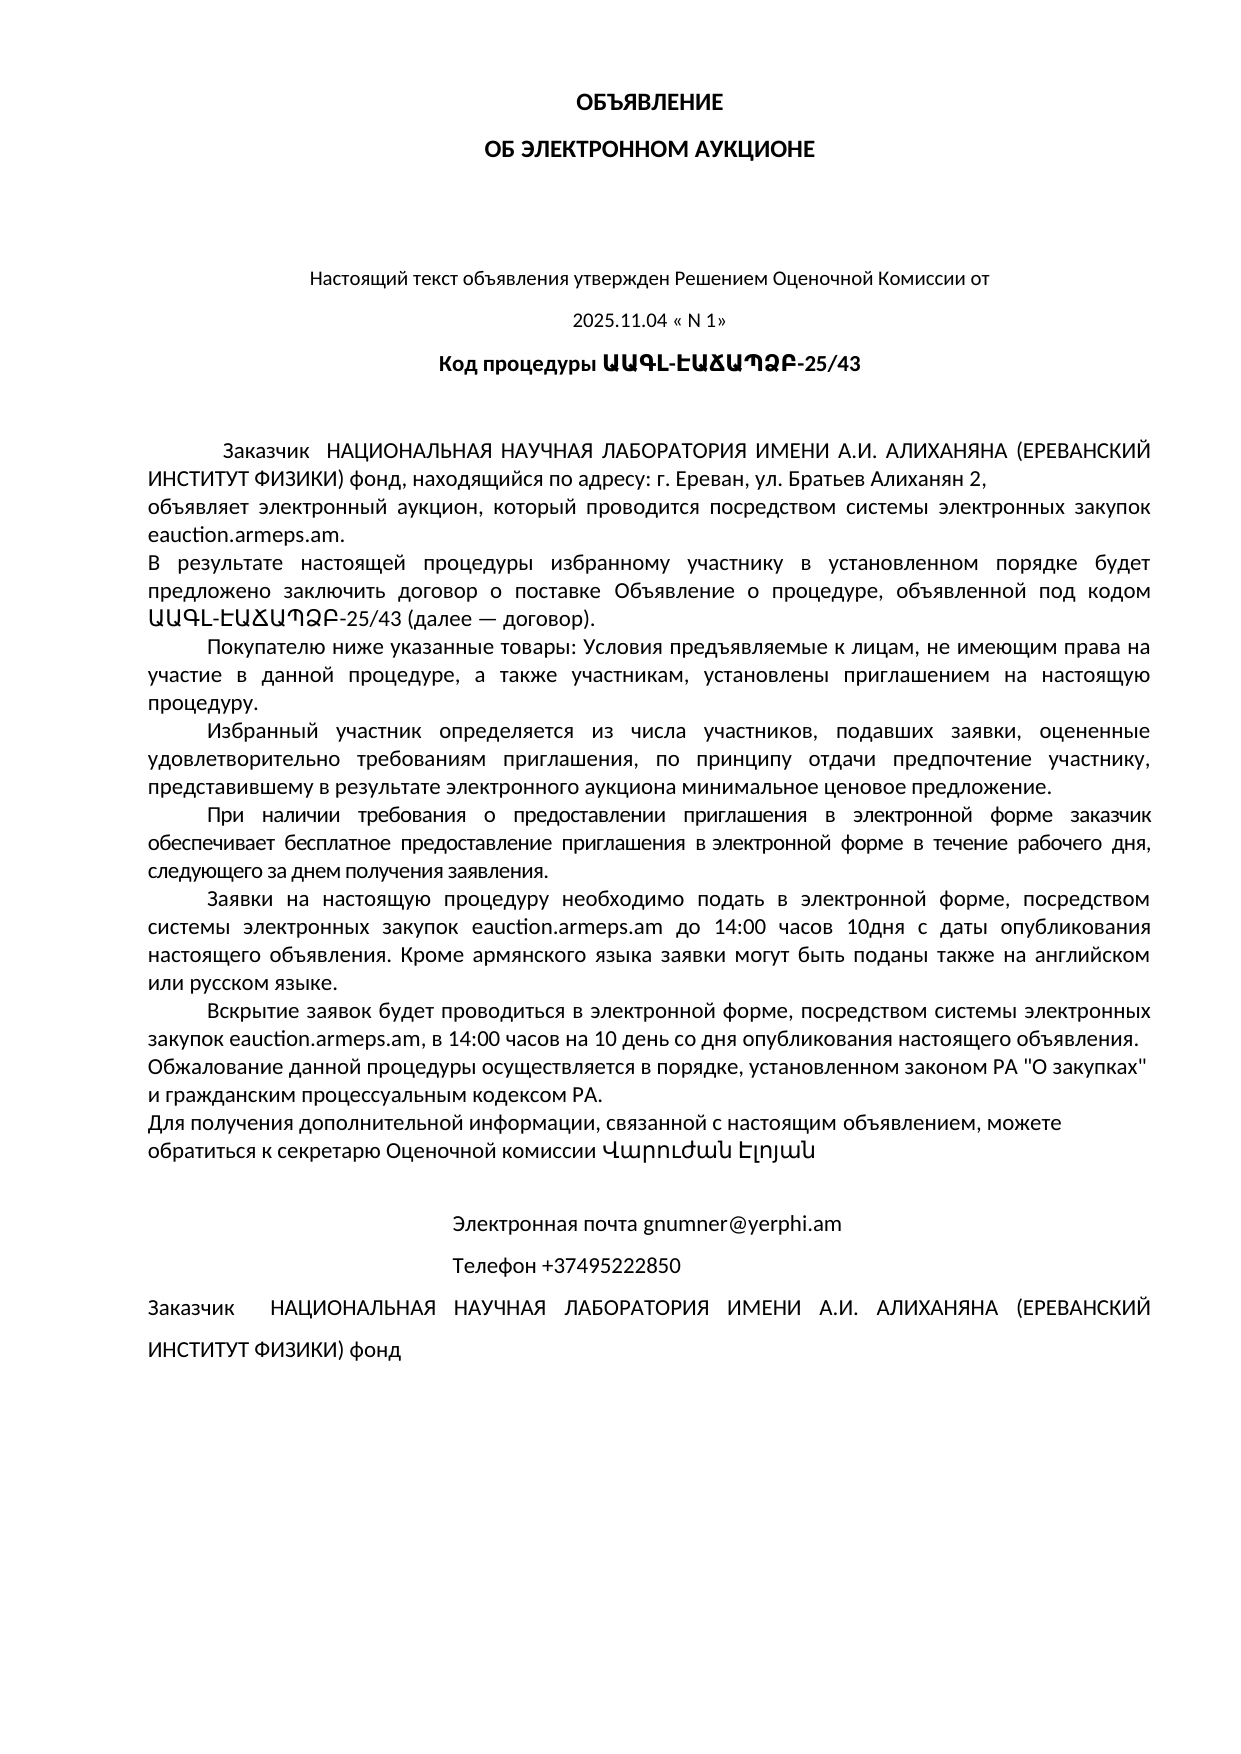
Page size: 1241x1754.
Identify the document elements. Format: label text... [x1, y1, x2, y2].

text ОБЪЯВЛЕНИЕ [148, 86, 1152, 117]
text В результате настоящей процедуры избранному участнику в установленном порядке будет предложено заключить договор о поставке Объявление о процедуре, объявленной под кодом ԱԱԳԼ-ԷԱՃԱՊՁԲ-25/43 (далее — договор). [148, 548, 1152, 632]
text Код процедуры ԱԱԳԼ-ԷԱՃԱՊՁԲ-25/43 [148, 349, 1152, 377]
text При наличии требования о предоставлении приглашения в электронной форме заказчик обеспечивает бесплатное предоставление приглашения в электронной форме в течение рабочего дня, следующего за днем получения заявления. [148, 800, 1152, 884]
text Телефон +37495222850 [148, 1251, 1152, 1279]
text 2025.11.04 « N 1» [148, 307, 1152, 332]
text Обжалование данной процедуры осуществляется в порядке, установленном законом РА "О закупках" и гражданским процессуальным кодексом РА. [148, 1052, 1152, 1108]
text Избранный участник определяется из числа участников, подавших заявки, оцененные удовлетворительно требованиям приглашения, по принципу отдачи предпочтение участнику, представившему в результате электронного аукциона минимальное ценовое предложение. [148, 716, 1152, 800]
text Вскрытие заявок будет проводиться в электронной форме, посредством системы электронных закупок eauction.armeps.am, в 14:00 часов на 10 день со дня опубликования настоящего объявления. [148, 996, 1152, 1052]
text Заказчик НАЦИОНАЛЬНАЯ НАУЧНАЯ ЛАБОРАТОРИЯ ИМЕНИ А.И. АЛИХАНЯНА (ЕРЕВАНСКИЙ ИНСТИТУТ ФИЗИКИ) фонд, находящийся по адресу: г. Ереван, ул. Братьев Алиханян 2, [148, 436, 1152, 492]
text Настоящий текст объявления утвержден Решением Оценочной Комиссии от [148, 265, 1152, 290]
text объявляет электронный аукцион, который проводится посредством системы электронных закупок eauction.armeps.am. [148, 492, 1152, 548]
text Заказчик НАЦИОНАЛЬНАЯ НАУЧНАЯ ЛАБОРАТОРИЯ ИМЕНИ А.И. АЛИХАНЯНА (ЕРЕВАНСКИЙ ИНСТИТУТ ФИЗИКИ) фонд [148, 1293, 1152, 1363]
text Электронная почта gnumner@yerphi.am [148, 1209, 1152, 1237]
text Для получения дополнительной информации, связанной с настоящим объявлением, можете обратиться к секретарю Оценочной комиссии Վարուժան Էլոյան [148, 1108, 1152, 1164]
text Заявки на настоящую процедуру необходимо подать в электронной форме, посредством системы электронных закупок eauction.armeps.am до 14:00 часов 10дня с даты опубликования настоящего объявления. Кроме армянского языка заявки могут быть поданы также на английском или русском языке. [148, 884, 1152, 996]
text ОБ ЭЛЕКТРОННОМ АУКЦИОНЕ [148, 134, 1152, 164]
text Покупателю ниже указанные товары: Условия предъявляемые к лицам, не имеющим права на участие в данной процедуре, а также участникам, установлены приглашением на настоящую процедуру. [148, 632, 1152, 716]
